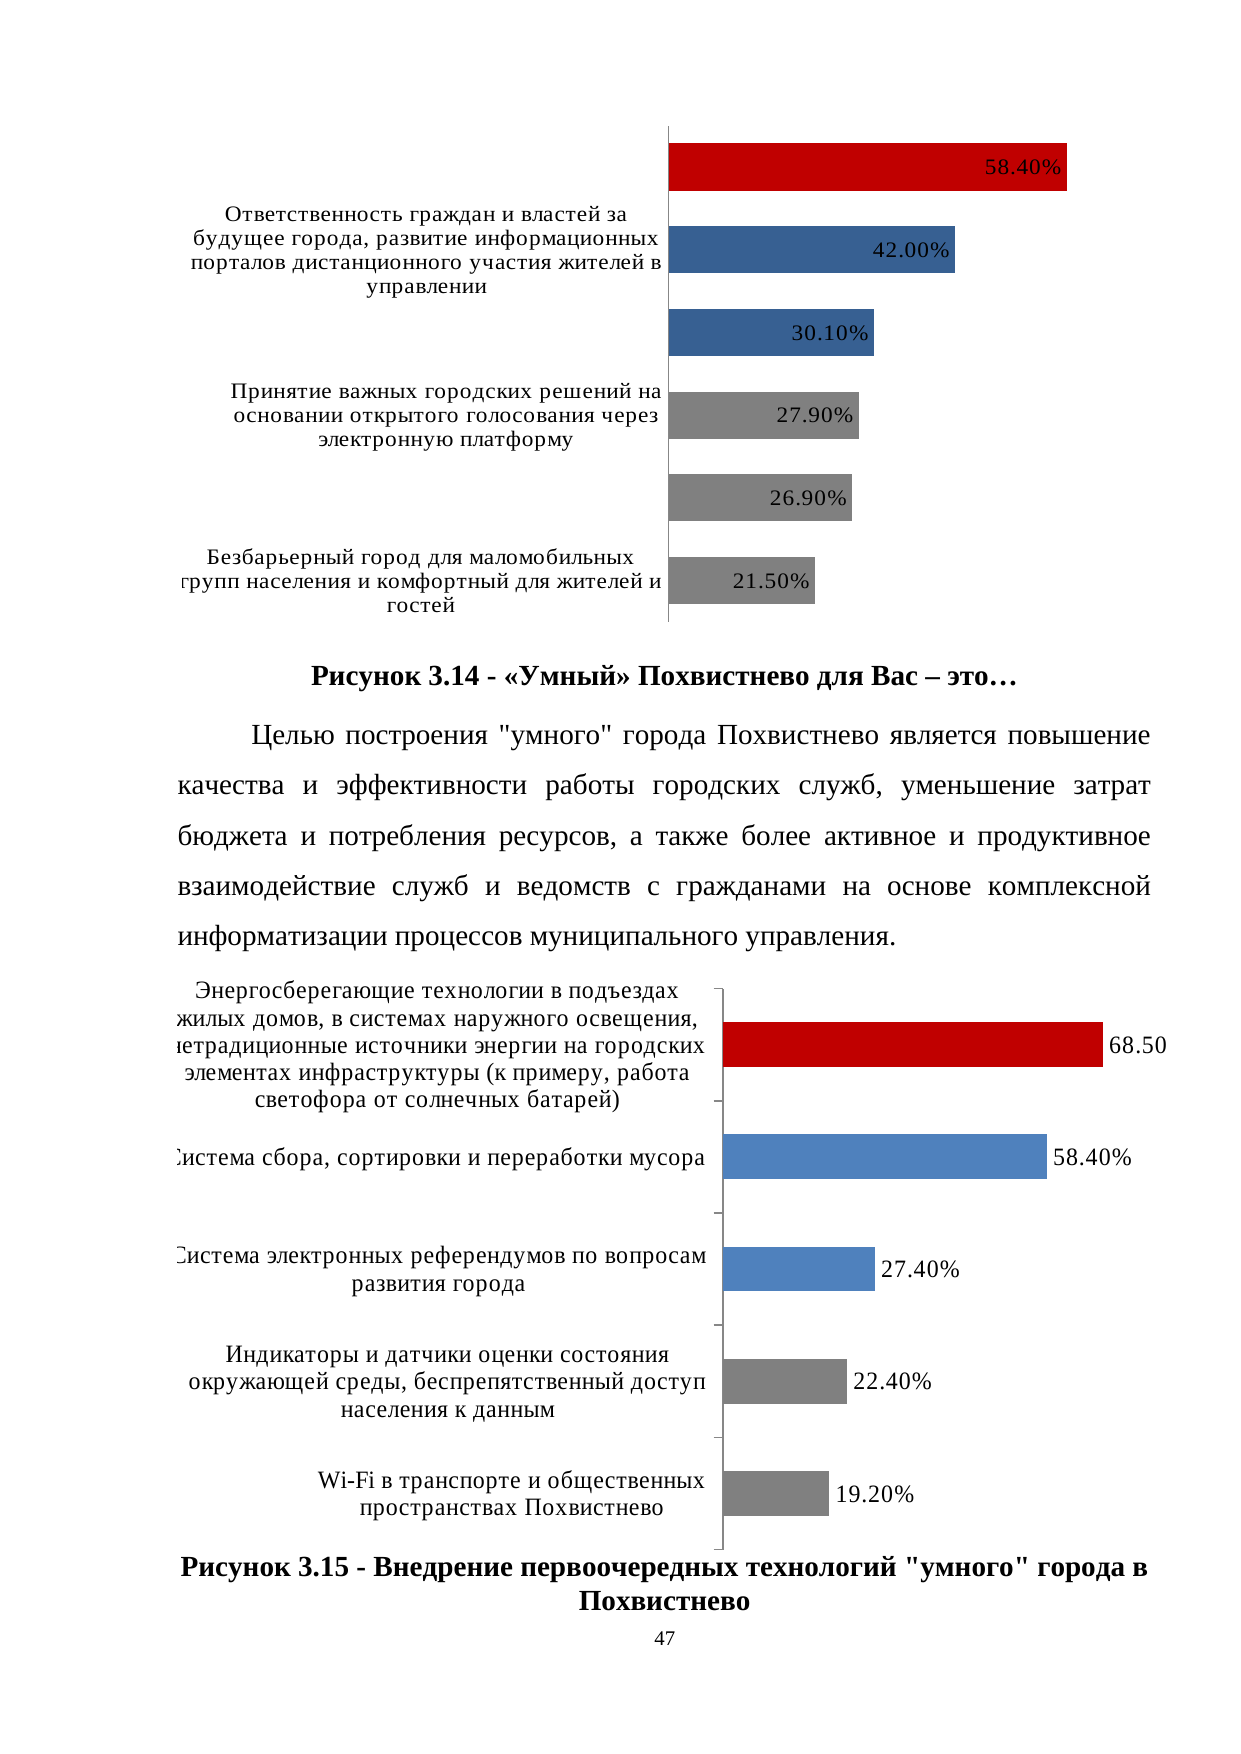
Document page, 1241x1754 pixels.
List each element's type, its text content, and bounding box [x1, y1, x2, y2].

text Рисунок 3.15 - Внедрение первоочередных технологий "умного" города в Похвистнево [177, 1550, 1152, 1617]
text Рисунок 3.14 - «Умный» Похвистнево для Вас – это… [177, 658, 1152, 691]
text Целью построения "умного" города Похвистнево является повышение качества и эффективности работы городских служб, уменьшение затрат бюджета и потребления ресурсов, а также более активное и продуктивное взаимодействие служб и ведомств с гражданами на основе комплексной информатизации процессов муниципального управления. [177, 717, 1152, 952]
